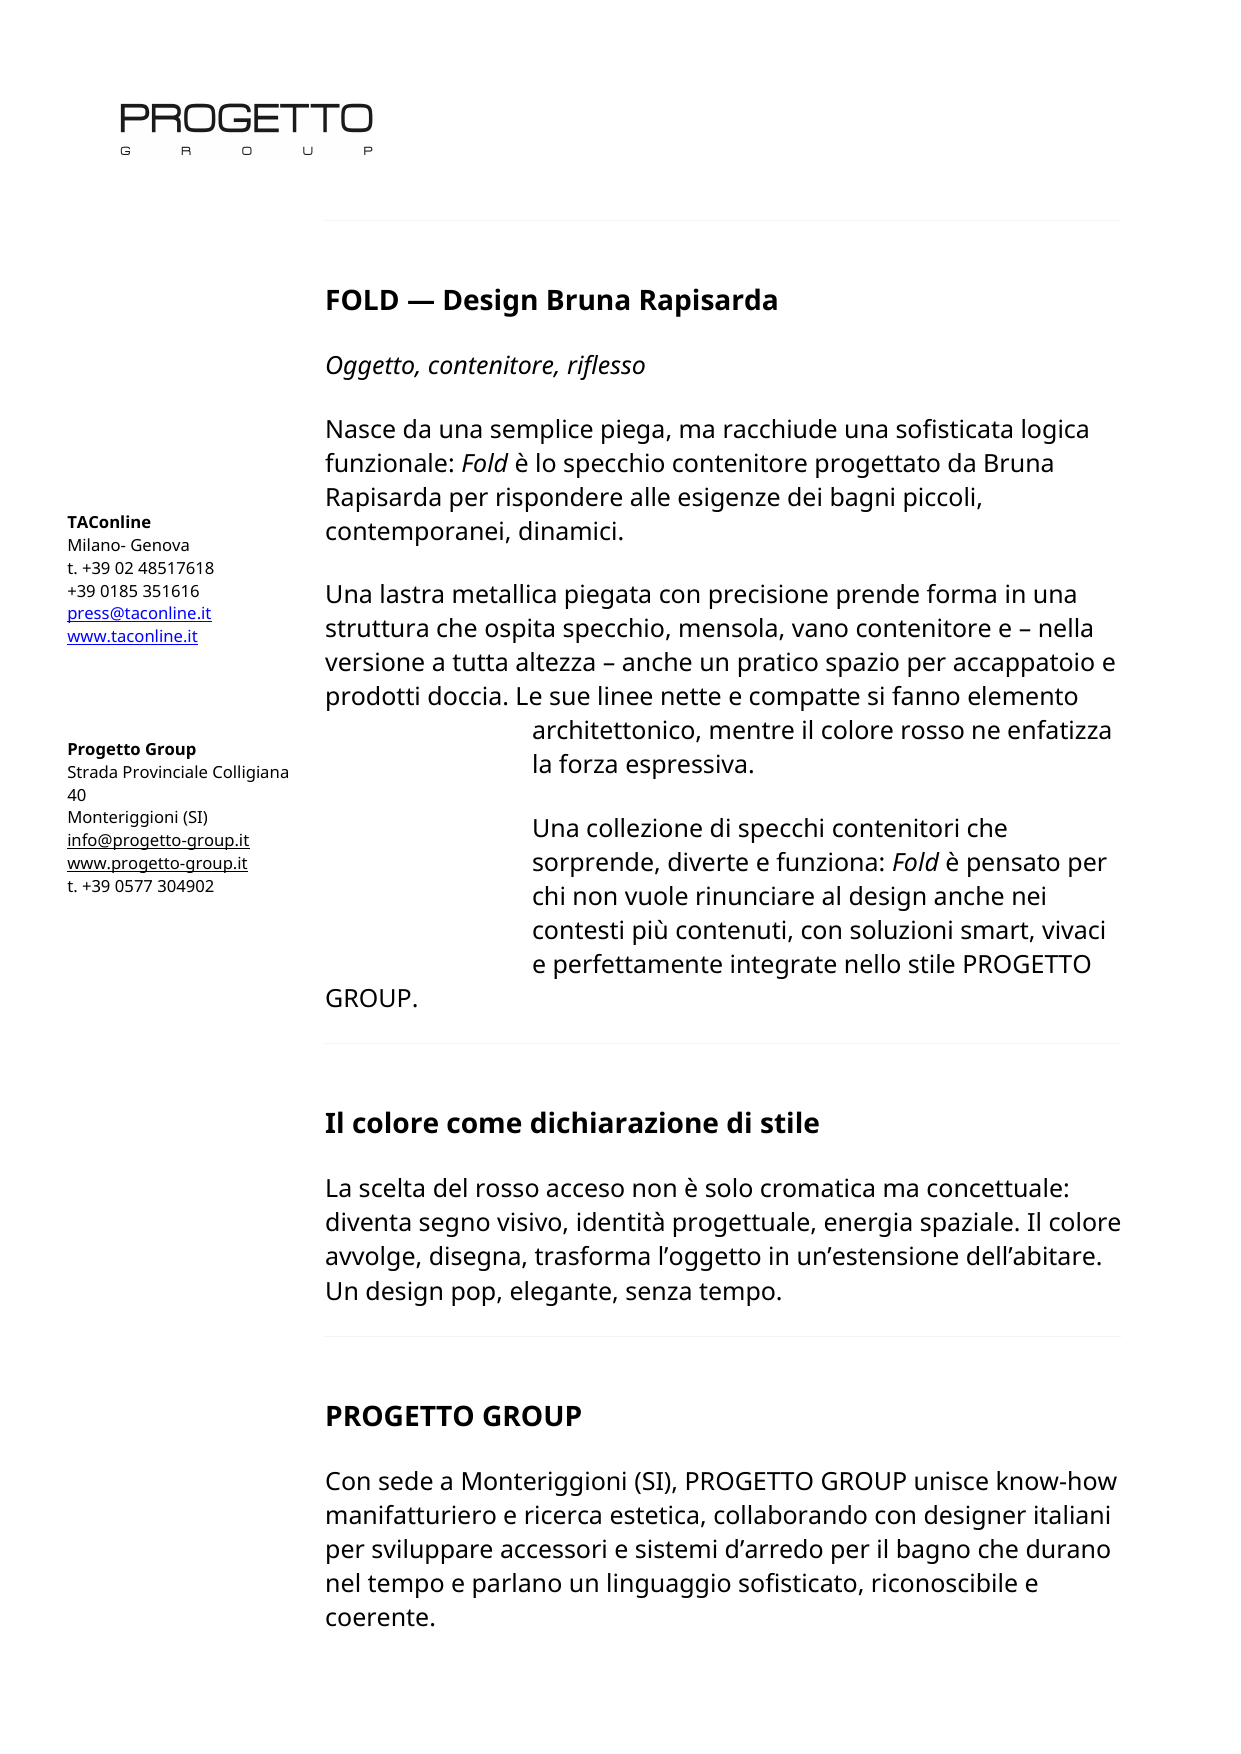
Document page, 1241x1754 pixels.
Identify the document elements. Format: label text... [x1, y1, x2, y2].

text Il colore come dichiarazione di stile [325, 1103, 1122, 1142]
text Con sede a Monteriggioni (SI), PROGETTO GROUP unisce know-how manifatturiero e ricerca estetica, collaborando con designer italiani per sviluppare accessori e sistemi d’arredo per il bagno che durano nel tempo e parlano un linguaggio sofisticato, riconoscibile e coerente. [325, 1463, 1122, 1634]
picture [118, 100, 376, 158]
text PROGETTO GROUP [325, 1396, 1122, 1434]
text La scelta del rosso acceso non è solo cromatica ma concettuale: diventa segno visivo, identità progettuale, energia spaziale. Il colore avvolge, disegna, trasforma l’oggetto in un’estensione dell’abitare. Un design pop, elegante, senza tempo. [325, 1171, 1122, 1307]
text Una collezione di specchi contenitori che sorprende, diverte e funziona: Fold è pensato per chi non vuole rinunciare al design anche nei contesti più contenuti, con soluzioni smart, vivaci e perfettamente integrate nello stile PROGETTO GROUP. [325, 810, 1122, 1014]
text Nasce da una semplice piega, ma racchiude una sofisticata logica funzionale: Fold è lo specchio contenitore progettato da Bruna Rapisarda per rispondere alle esigenze dei bagni piccoli, contemporanei, dinamici. [325, 411, 1122, 547]
text FOLD — Design Bruna Rapisarda [325, 281, 1122, 319]
text Una lastra metallica piegata con precisione prende forma in una struttura che ospita specchio, mensola, vano contenitore e – nella versione a tutta altezza – anche un pratico spazio per accappatoio e prodotti doccia. Le sue linee nette e compatte si fanno elemento architettonico, mentre il colore rosso ne enfatizza la forza espressiva. [325, 577, 1122, 781]
text Oggetto, contenitore, riflesso [325, 348, 1122, 382]
